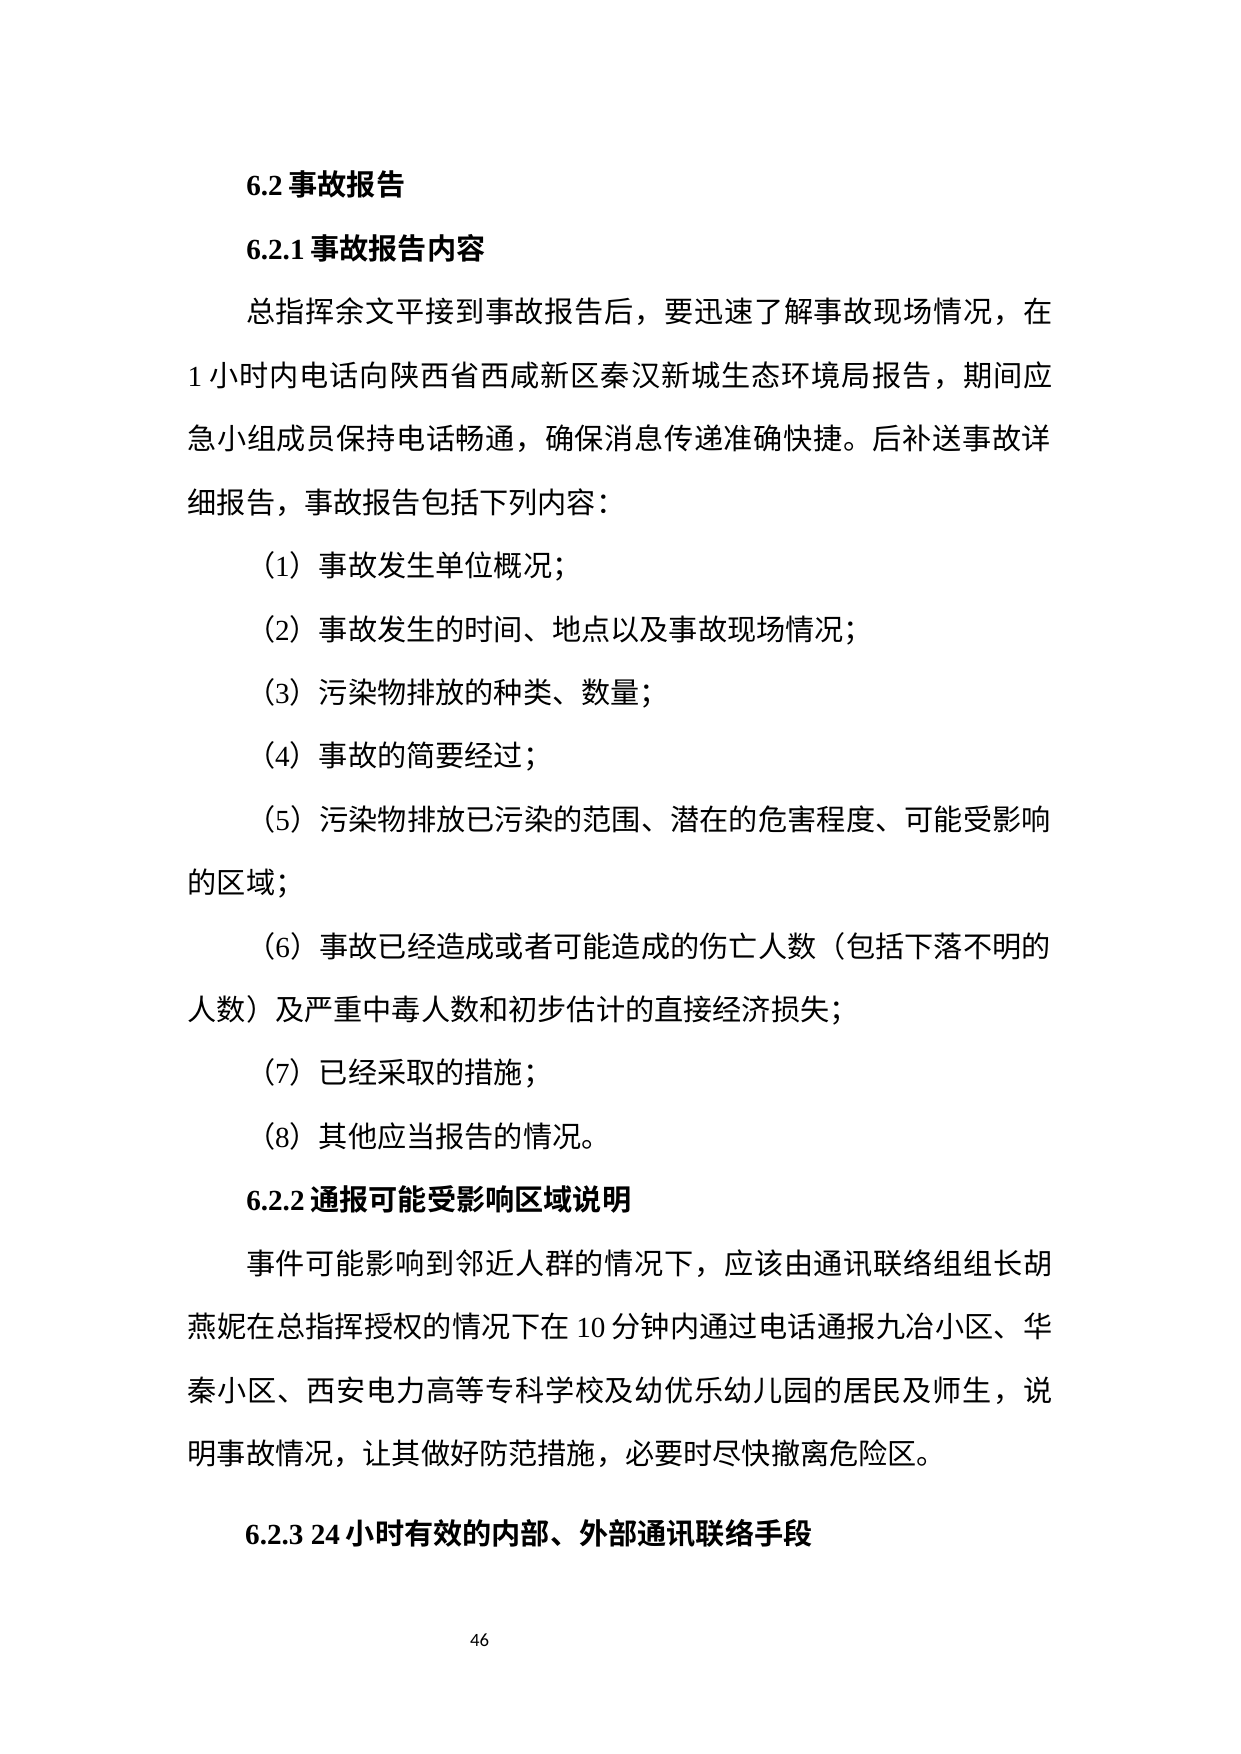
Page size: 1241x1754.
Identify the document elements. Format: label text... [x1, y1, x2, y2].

text （7）已经采取的措施； [187, 1050, 1053, 1092]
text 总指挥余文平接到事故报告后，要迅速了解事故现场情况，在1小时内电话向陕西省西咸新区秦汉新城生态环境局报告，期间应急小组成员保持电话畅通，确保消息传递准确快捷。后补送事故详细报告，事故报告包括下列内容： [187, 289, 1053, 521]
text 6.2.2通报可能受影响区域说明 [187, 1177, 1053, 1219]
text （4）事故的简要经过； [187, 733, 1053, 775]
text 6.2.1事故报告内容 [187, 225, 1053, 268]
text （8）其他应当报告的情况。 [187, 1113, 1053, 1156]
text （3）污染物排放的种类、数量； [187, 669, 1053, 712]
text 事件可能影响到邻近人群的情况下，应该由通讯联络组组长胡燕妮在总指挥授权的情况下在10分钟内通过电话通报九冶小区、华秦小区、西安电力高等专科学校及幼优乐幼儿园的居民及师生，说明事故情况，让其做好防范措施，必要时尽快撤离危险区。 [187, 1240, 1053, 1473]
text 6.2事故报告 [187, 162, 1053, 204]
text （1）事故发生单位概况； [187, 543, 1053, 585]
text （5）污染物排放已污染的范围、潜在的危害程度、可能受影响的区域； [187, 796, 1053, 902]
text 6.2.3 24小时有效的内部、外部通讯联络手段 [187, 1510, 1053, 1553]
text （2）事故发生的时间、地点以及事故现场情况； [187, 606, 1053, 648]
text （6）事故已经造成或者可能造成的伤亡人数（包括下落不明的人数）及严重中毒人数和初步估计的直接经济损失； [187, 923, 1053, 1029]
